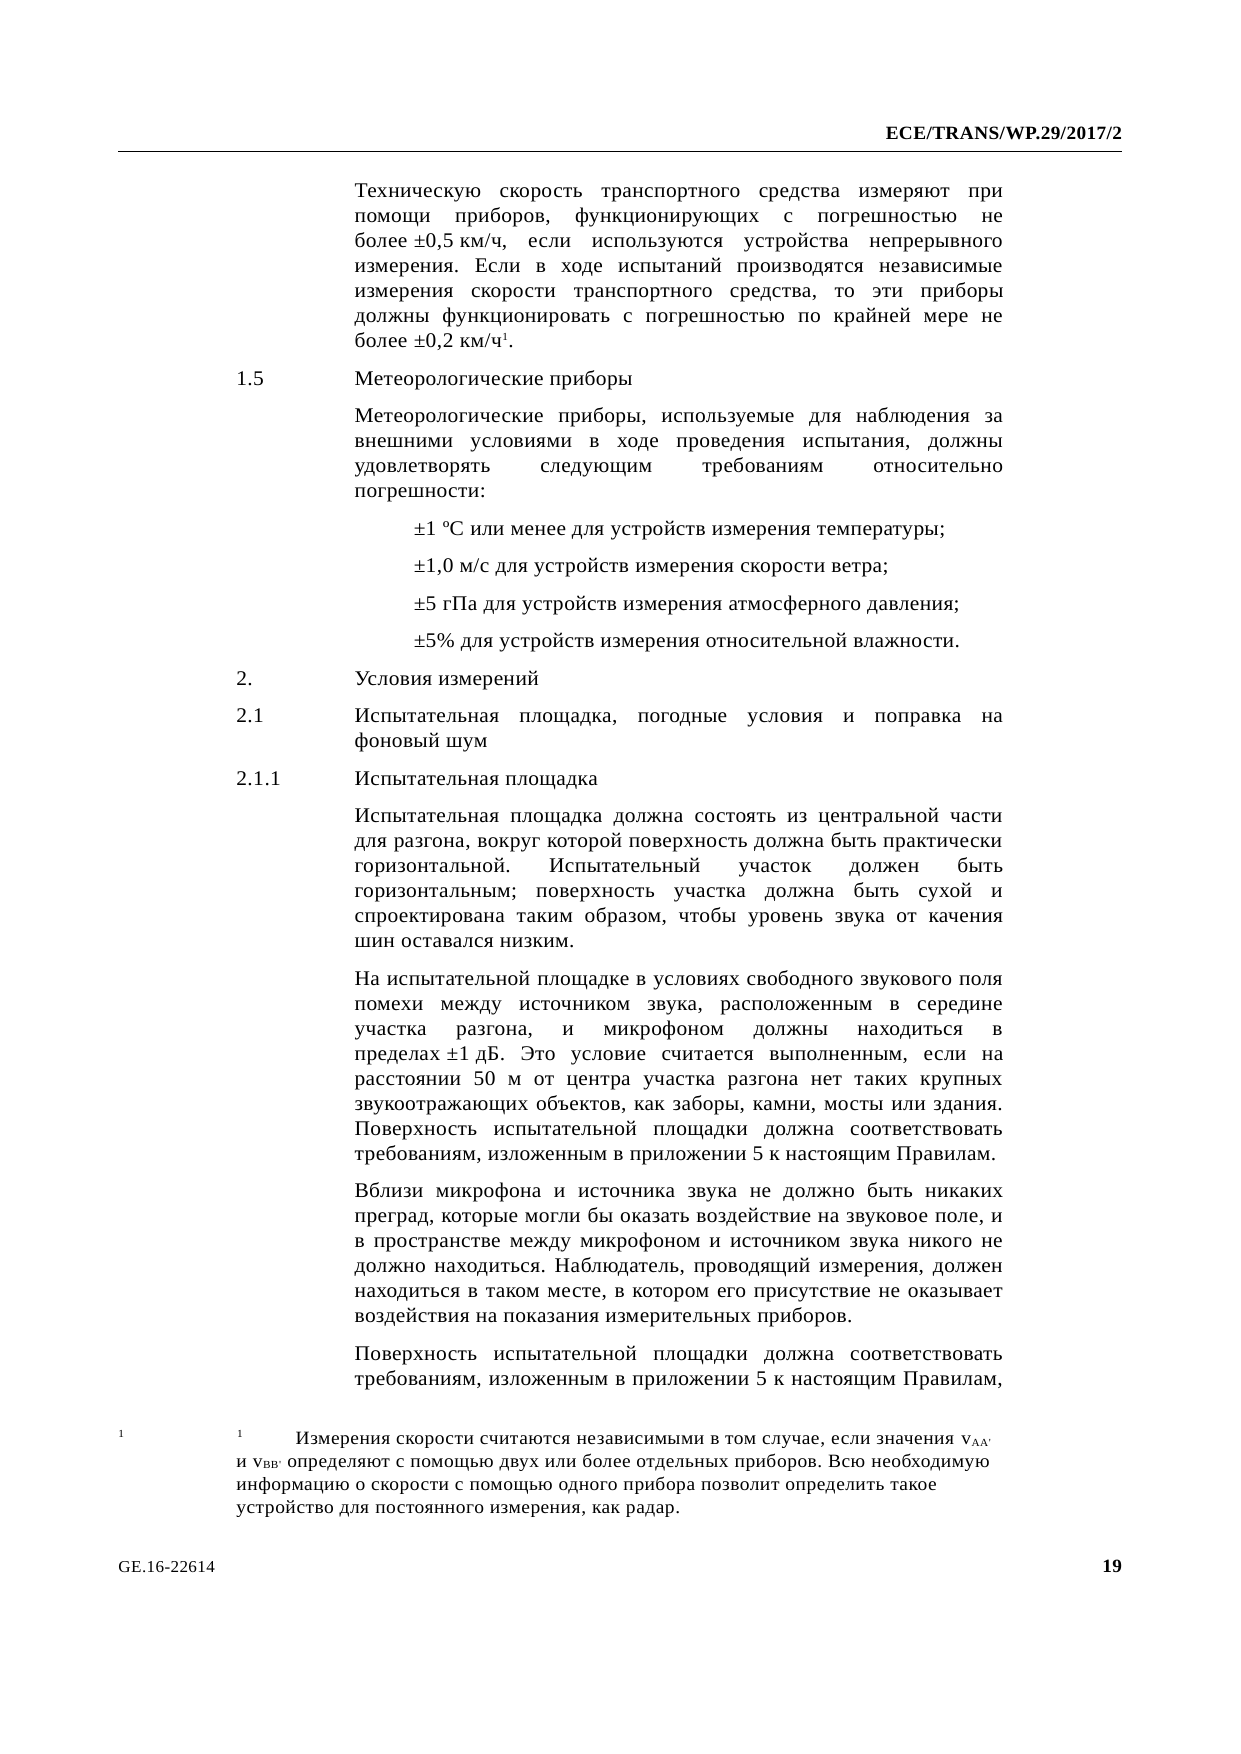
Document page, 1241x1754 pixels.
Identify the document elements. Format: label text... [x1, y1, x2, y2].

text Испытательная площадка должна состоять из центральной части для разгона, вокруг которой поверхность должна быть практически горизонтальной. Испытательный участок должен быть горизонтальным; поверхность участка должна быть сухой и спроектирована таким образом, чтобы уровень звука от качения шин оставался низким. [354, 802, 1004, 952]
text На испытательной площадке в условиях свободного звукового поля помехи между источником звука, расположенным в середине участка разгона, и микрофоном должны находиться в пределах ±1 дБ. Это условие считается выполненным, если на расстоянии 50 м от центра участка разгона нет таких крупных звукоотражающих объектов, как заборы, камни, мосты или здания. Поверхность испытательной площадки должна соответствовать требованиям, изложенным в приложении 5 к настоящим Правилам. [354, 965, 1004, 1165]
text 2.1 Испытательная площадка, погодные условия и поправка на фоновый шум [236, 702, 1004, 752]
text Метеорологические приборы, используемые для наблюдения за внешними условиями в ходе проведения испытания, должны удовлетворять следующим требованиям относительно погрешности: [354, 402, 1004, 502]
text ±1 ºС или менее для устройств измерения температуры; [413, 515, 1004, 540]
text ±5% для устройств измерения относительной влажности. [413, 627, 1004, 652]
text 2.1.1 Испытательная площадка [236, 765, 1004, 790]
text ±5 гПа для устройств измерения атмосферного давления; [413, 590, 1004, 615]
text Вблизи микрофона и источника звука не должно быть никаких преград, которые могли бы оказать воздействие на звуковое поле, и в пространстве между микрофоном и источником звука никого не должно находиться. Наблюдатель, проводящий измерения, должен находиться в таком месте, в котором его присутствие не оказывает воздействия на показания измерительных приборов. [354, 1177, 1004, 1327]
text Техническую скорость транспортного средства измеряют при помощи приборов, функционирующих с погрешностью не более ±0,5 км/ч, если используются устройства непрерывного измерения. Если в ходе испытаний производятся независимые измерения скорости транспортного средства, то эти приборы должны функционировать с погрешностью по крайней мере не более ±0,2 км/ч1. [354, 177, 1004, 352]
text 1.5 Метеорологические приборы [236, 365, 1004, 390]
text ±1,0 м/с для устройств измерения скорости ветра; [413, 552, 1004, 577]
text 2. Условия измерений [236, 665, 1004, 690]
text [354, 1340, 1004, 1390]
